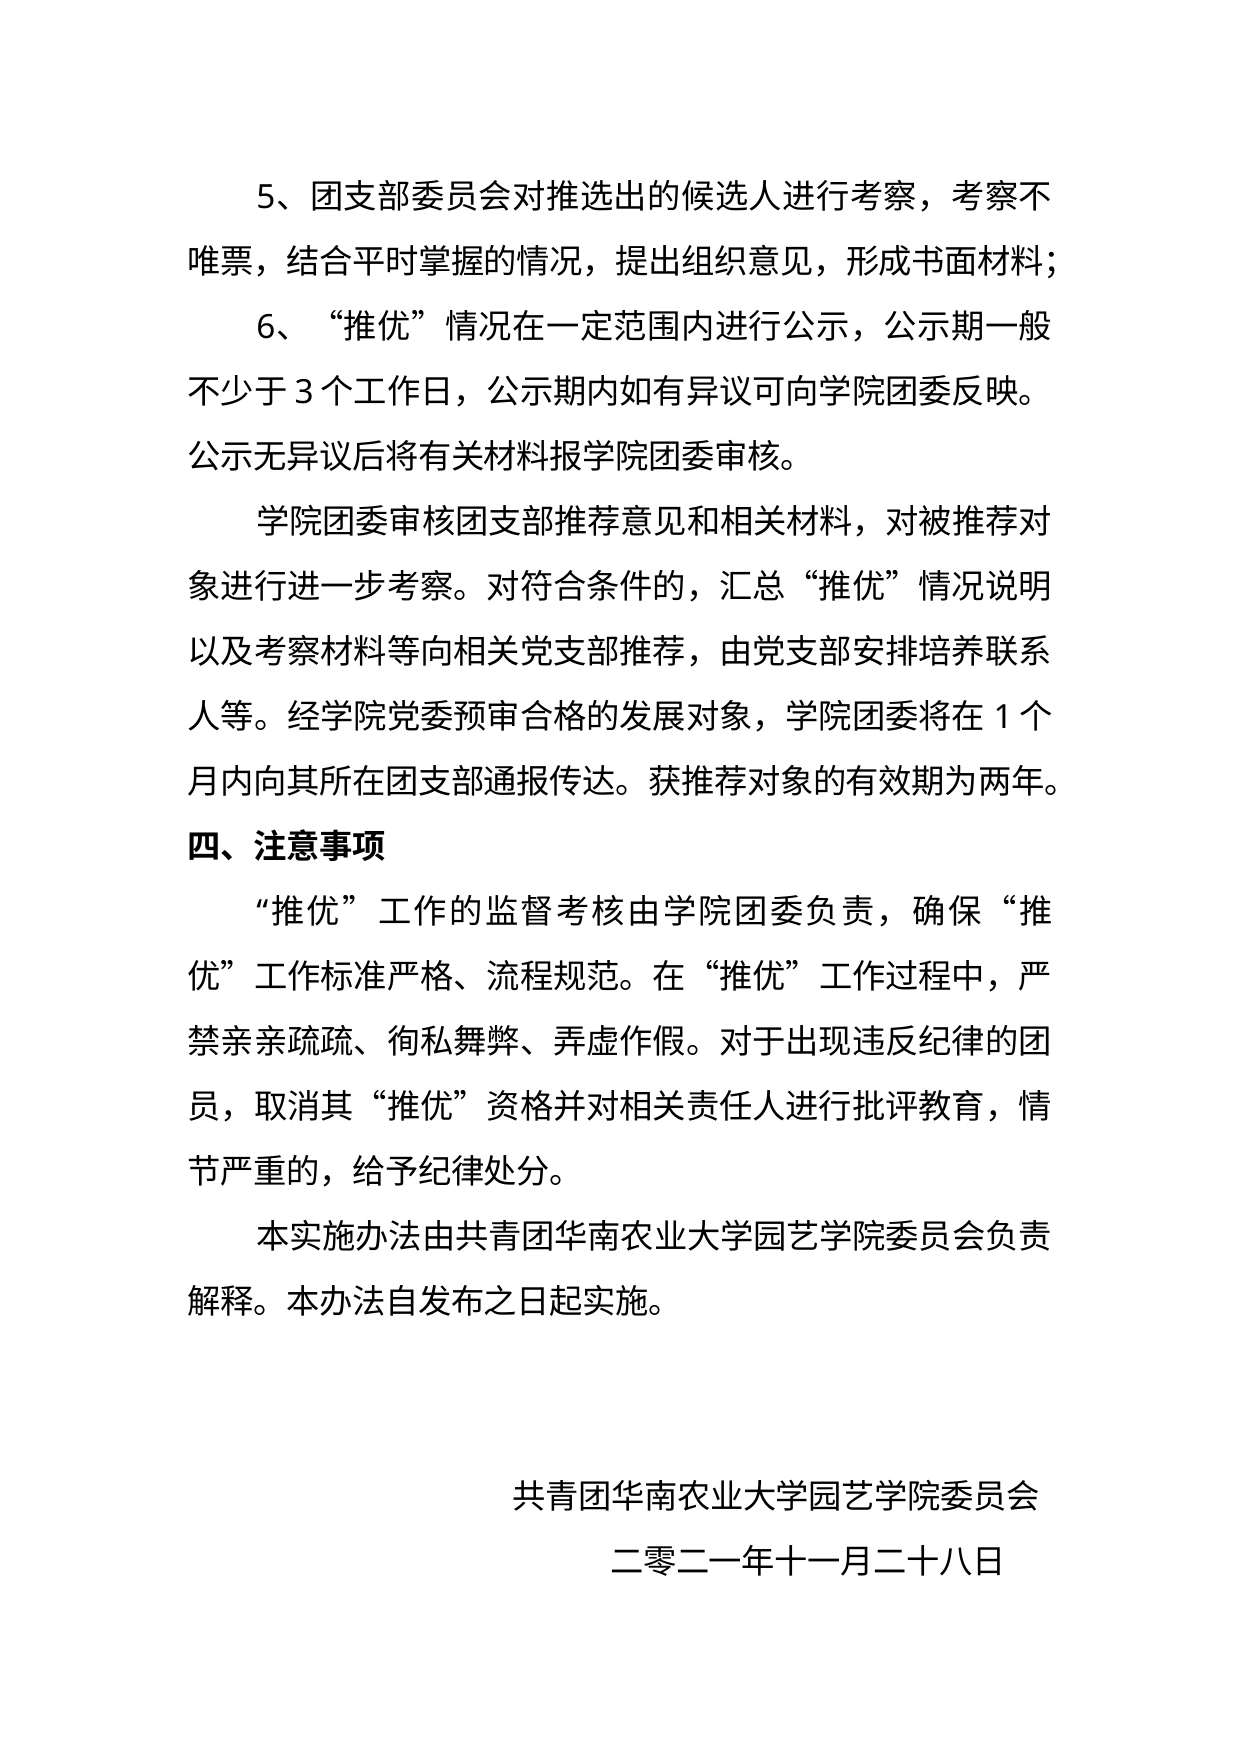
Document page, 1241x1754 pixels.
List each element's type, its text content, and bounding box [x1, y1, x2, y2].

text 二零二一年十一月二十八日 [187, 1527, 1053, 1592]
text 共青团华南农业大学园艺学院委员会 [187, 1462, 1053, 1527]
text 本实施办法由共青团华南农业大学园艺学院委员会负责解释。本办法自发布之日起实施。 [187, 1202, 1053, 1332]
text 学院团委审核团支部推荐意见和相关材料，对被推荐对象进行进一步考察。对符合条件的，汇总“推优”情况说明以及考察材料等向相关党支部推荐，由党支部安排培养联系人等。经学院党委预审合格的发展对象，学院团委将在1个月内向其所在团支部通报传达。获推荐对象的有效期为两年。 [187, 487, 1053, 812]
text 5、团支部委员会对推选出的候选人进行考察，考察不唯票，结合平时掌握的情况，提出组织意见，形成书面材料； [187, 162, 1053, 292]
text “推优”工作的监督考核由学院团委负责，确保“推优”工作标准严格、流程规范。在“推优”工作过程中，严禁亲亲疏疏、徇私舞弊、弄虚作假。对于出现违反纪律的团员，取消其“推优”资格并对相关责任人进行批评教育，情节严重的，给予纪律处分。 [187, 877, 1053, 1202]
text 四、注意事项 [187, 812, 1053, 877]
text 6、“推优”情况在一定范围内进行公示，公示期一般不少于3个工作日，公示期内如有异议可向学院团委反映。公示无异议后将有关材料报学院团委审核。 [187, 292, 1053, 487]
